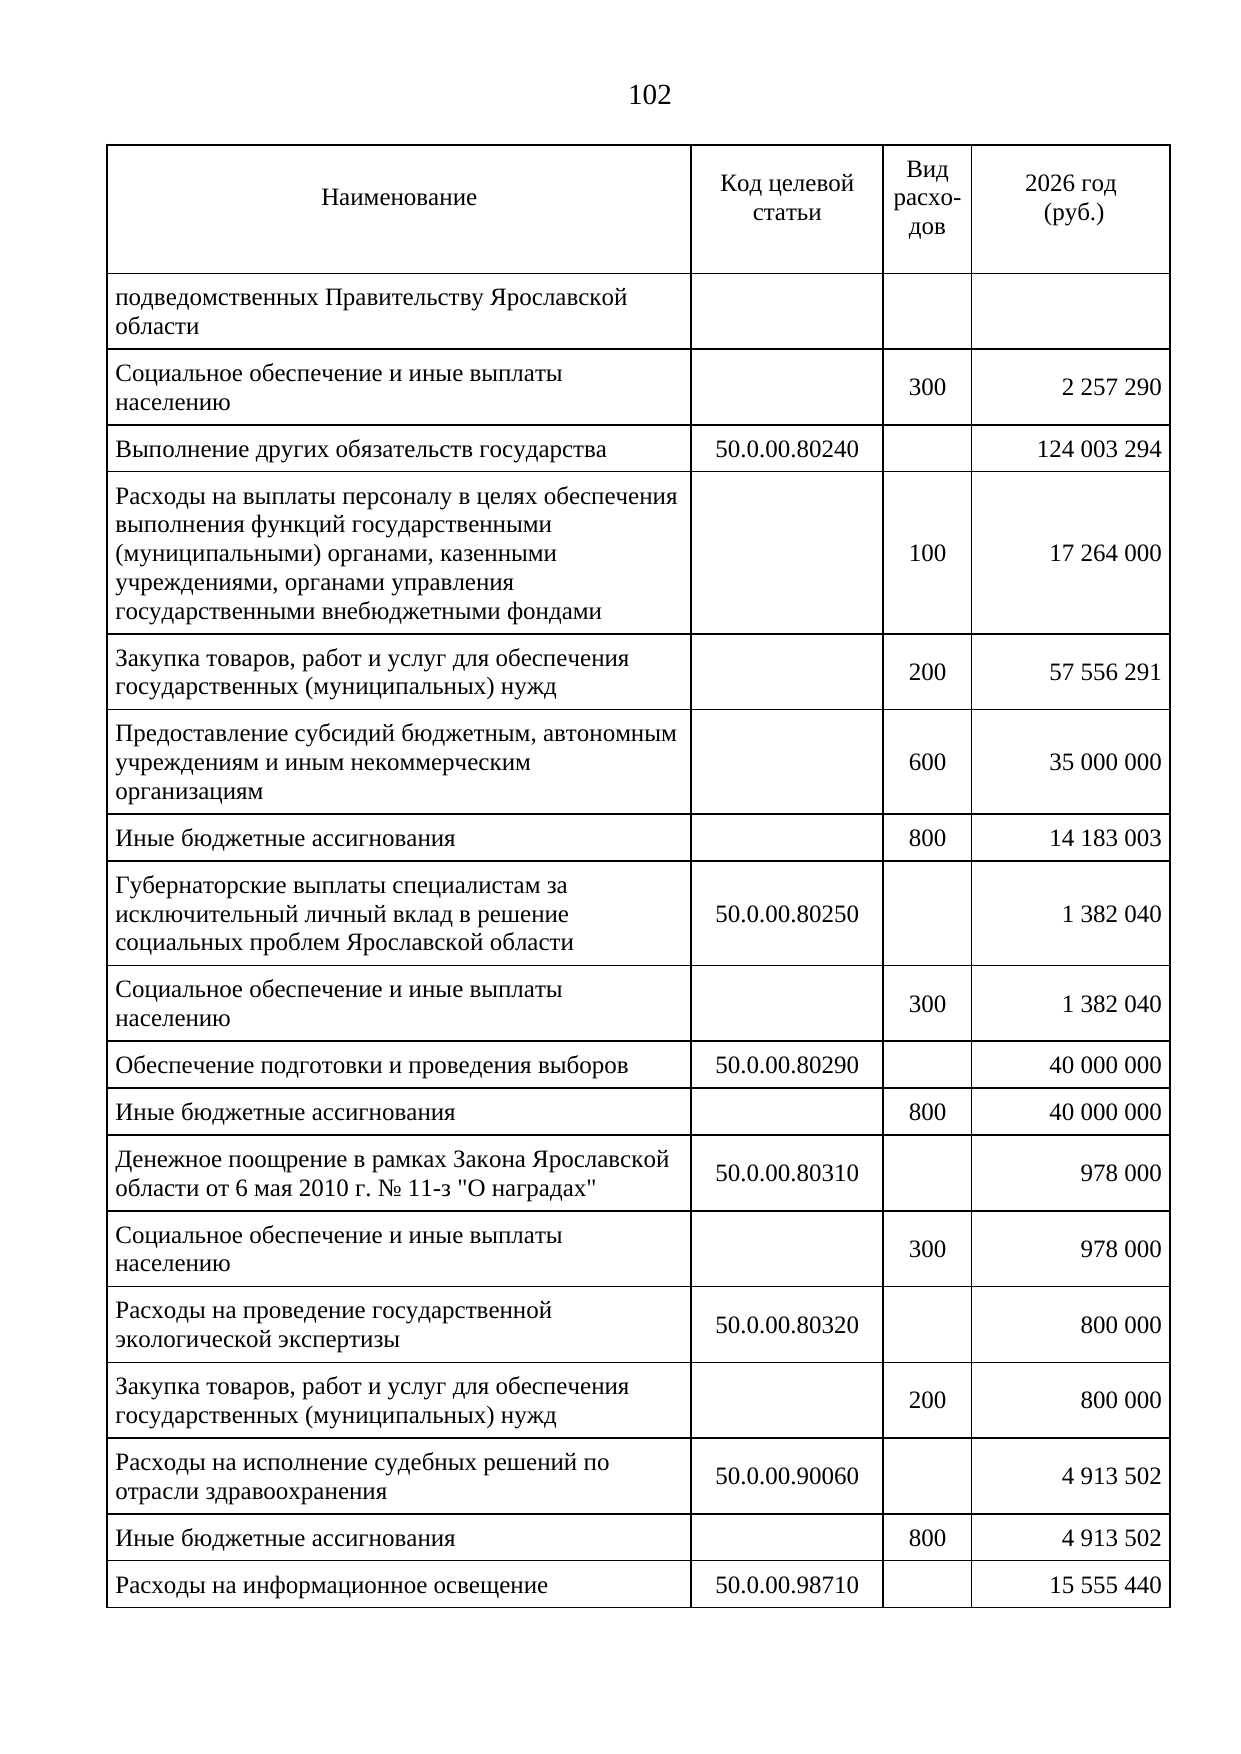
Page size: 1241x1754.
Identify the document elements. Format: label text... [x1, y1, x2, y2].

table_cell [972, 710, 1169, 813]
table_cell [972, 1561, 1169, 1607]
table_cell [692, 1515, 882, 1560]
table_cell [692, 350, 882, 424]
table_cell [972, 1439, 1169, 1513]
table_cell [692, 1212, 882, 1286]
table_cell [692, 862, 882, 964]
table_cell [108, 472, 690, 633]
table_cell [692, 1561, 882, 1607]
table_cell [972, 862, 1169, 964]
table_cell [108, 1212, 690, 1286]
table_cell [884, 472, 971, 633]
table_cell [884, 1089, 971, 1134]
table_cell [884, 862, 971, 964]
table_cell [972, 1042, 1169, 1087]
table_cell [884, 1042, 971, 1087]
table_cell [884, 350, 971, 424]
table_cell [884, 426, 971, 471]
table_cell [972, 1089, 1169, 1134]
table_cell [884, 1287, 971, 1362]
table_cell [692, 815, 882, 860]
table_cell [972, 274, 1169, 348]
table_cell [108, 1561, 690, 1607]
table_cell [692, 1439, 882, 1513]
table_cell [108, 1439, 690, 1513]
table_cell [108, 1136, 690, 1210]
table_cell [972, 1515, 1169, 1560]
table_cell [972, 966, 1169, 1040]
table_header Вид расхо- дов [884, 146, 971, 272]
table_header Код целевой статьи [692, 146, 882, 272]
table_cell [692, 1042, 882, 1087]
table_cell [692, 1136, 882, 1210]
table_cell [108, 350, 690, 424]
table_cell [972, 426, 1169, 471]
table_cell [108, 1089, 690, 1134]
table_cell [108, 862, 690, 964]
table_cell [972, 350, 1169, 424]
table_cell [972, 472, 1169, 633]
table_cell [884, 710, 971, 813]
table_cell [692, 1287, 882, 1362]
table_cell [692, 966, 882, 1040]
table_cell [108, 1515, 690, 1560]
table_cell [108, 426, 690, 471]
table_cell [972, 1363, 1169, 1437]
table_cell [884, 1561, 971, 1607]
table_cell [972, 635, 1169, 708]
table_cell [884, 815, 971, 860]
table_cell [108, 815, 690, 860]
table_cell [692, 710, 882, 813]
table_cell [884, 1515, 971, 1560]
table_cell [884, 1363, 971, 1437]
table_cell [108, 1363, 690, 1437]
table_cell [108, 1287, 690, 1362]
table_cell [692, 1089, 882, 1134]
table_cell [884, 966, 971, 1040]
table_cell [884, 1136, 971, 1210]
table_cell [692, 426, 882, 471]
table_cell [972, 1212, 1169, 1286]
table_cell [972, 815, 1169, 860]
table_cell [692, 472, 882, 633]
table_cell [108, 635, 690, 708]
table_header 2026 год (руб.) [972, 146, 1169, 272]
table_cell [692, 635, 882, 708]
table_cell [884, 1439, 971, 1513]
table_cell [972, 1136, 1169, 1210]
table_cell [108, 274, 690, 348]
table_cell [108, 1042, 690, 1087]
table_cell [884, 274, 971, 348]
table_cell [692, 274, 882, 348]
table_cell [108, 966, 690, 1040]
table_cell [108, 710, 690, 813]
table_header Наименование [108, 146, 690, 272]
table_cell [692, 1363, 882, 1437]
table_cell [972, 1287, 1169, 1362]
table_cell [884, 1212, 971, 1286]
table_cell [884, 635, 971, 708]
